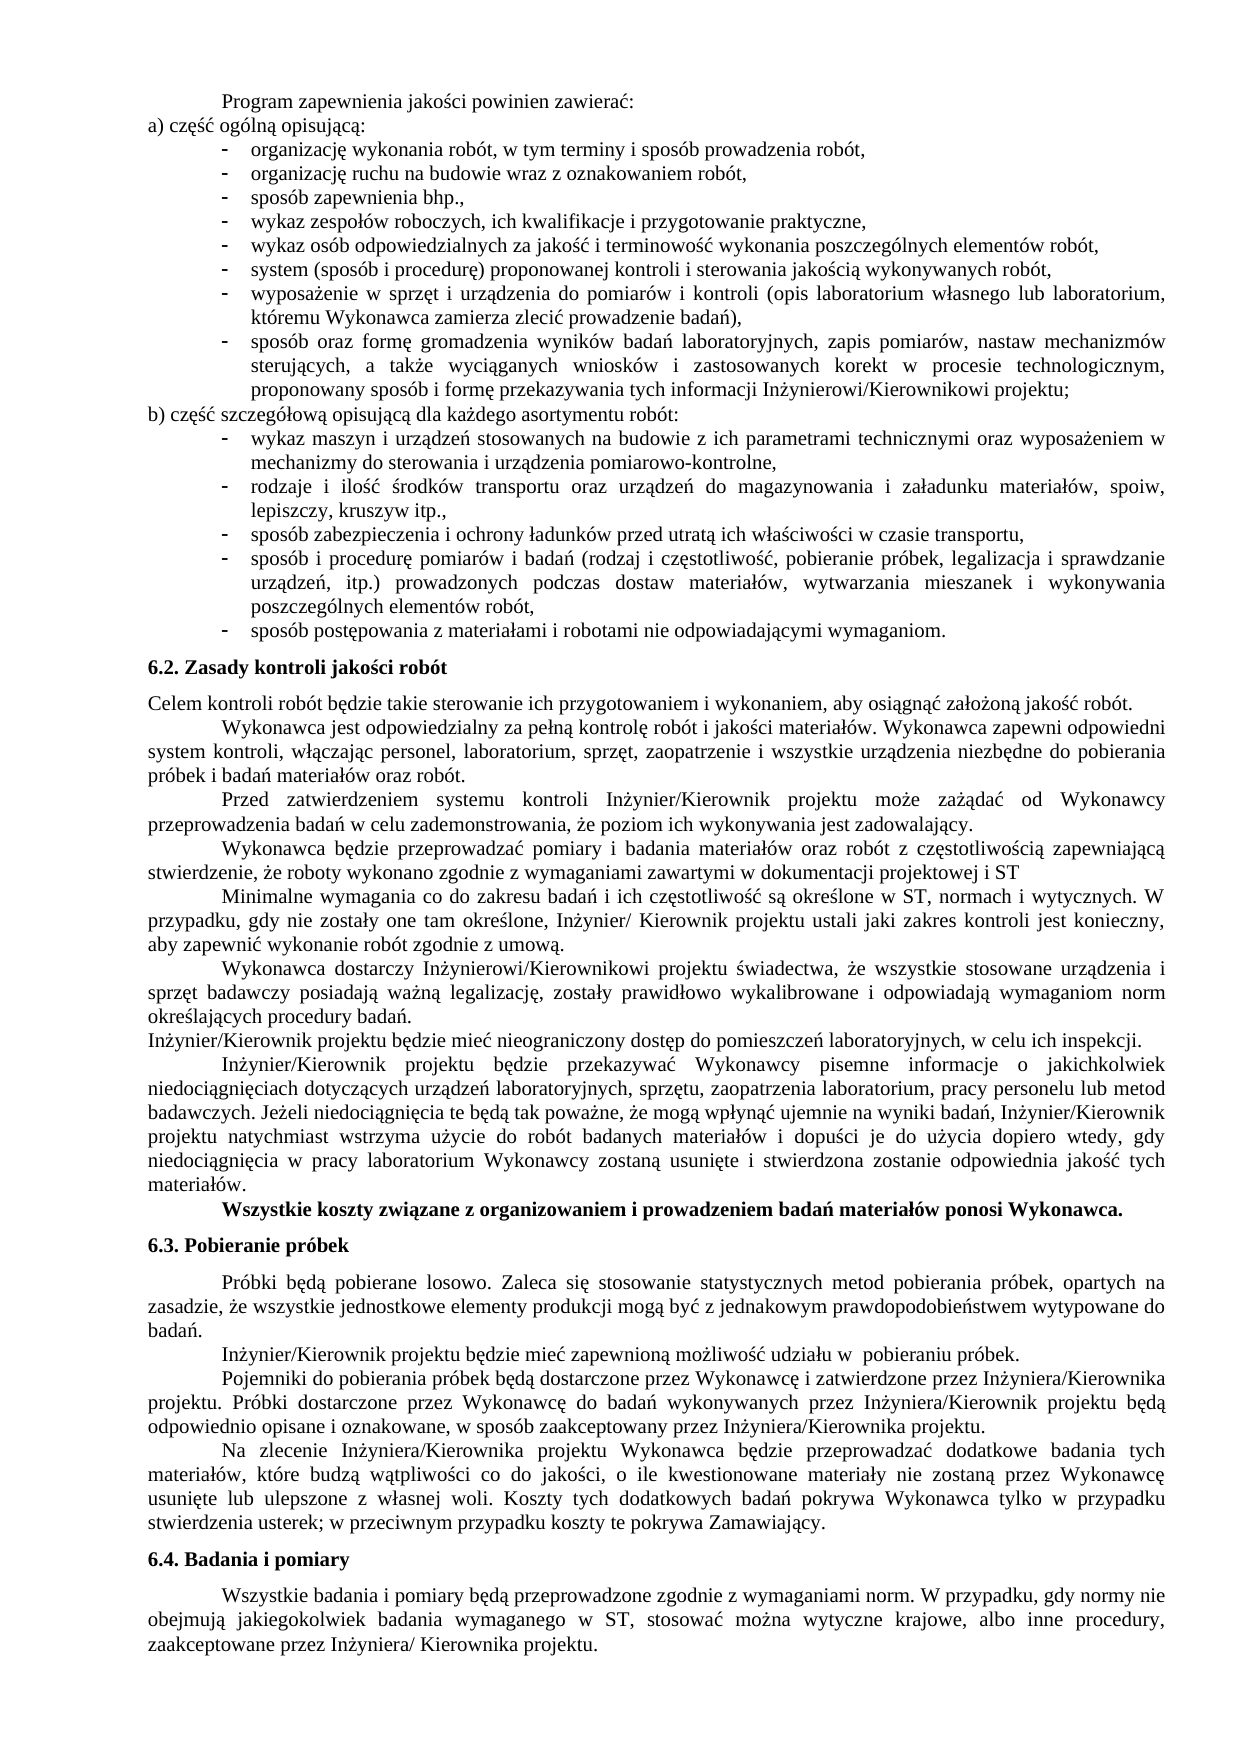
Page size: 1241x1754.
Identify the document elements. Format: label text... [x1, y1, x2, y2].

text Inżynier/Kierownik projektu będzie mieć nieograniczony dostęp do pomieszczeń laboratoryjnych, w celu ich inspekcji. [148, 1028, 1166, 1052]
list organizację ruchu na budowie wraz z oznakowaniem robót, [221, 161, 1166, 185]
list sposób postępowania z materiałami i robotami nie odpowiadającymi wymaganiom. [221, 618, 1166, 642]
text Przed zatwierdzeniem systemu kontroli Inżynier/Kierownik projektu może zażądać od Wykonawcy przeprowadzenia badań w celu zademonstrowania, że poziom ich wykonywania jest zadowalający. [148, 787, 1166, 836]
text Inżynier/Kierownik projektu będzie mieć zapewnioną możliwość udziału w pobieraniu próbek. [148, 1342, 1166, 1366]
text Minimalne wymagania co do zakresu badań i ich częstotliwość są określone w ST, normach i wytycznych. W przypadku, gdy nie zostały one tam określone, Inżynier/ Kierownik projektu ustali jaki zakres kontroli jest konieczny, aby zapewnić wykonanie robót zgodnie z umową. [148, 884, 1166, 956]
text Wszystkie badania i pomiary będą przeprowadzone zgodnie z wymaganiami norm. W przypadku, gdy normy nie obejmują jakiegokolwiek badania wymaganego w ST, stosować można wytyczne krajowe, albo inne procedury, zaakceptowane przez Inżyniera/ Kierownika projektu. [148, 1583, 1166, 1656]
text Inżynier/Kierownik projektu będzie przekazywać Wykonawcy pisemne informacje o jakichkolwiek niedociągnięciach dotyczących urządzeń laboratoryjnych, sprzętu, zaopatrzenia laboratorium, pracy personelu lub metod badawczych. Jeżeli niedociągnięcia te będą tak poważne, że mogą wpłynąć ujemnie na wyniki badań, Inżynier/Kierownik projektu natychmiast wstrzyma użycie do robót badanych materiałów i dopuści je do użycia dopiero wtedy, gdy niedociągnięcia w pracy laboratorium Wykonawcy zostaną usunięte i stwierdzona zostanie odpowiednia jakość tych materiałów. [148, 1052, 1166, 1196]
subtitle 6.2. Zasady kontroli jakości robót [148, 654, 1166, 679]
list sposób oraz formę gromadzenia wyników badań laboratoryjnych, zapis pomiarów, nastaw mechanizmów sterujących, a także wyciąganych wniosków i zastosowanych korekt w procesie technologicznym, proponowany sposób i formę przekazywania tych informacji Inżynierowi/Kierownikowi projektu; [221, 329, 1166, 401]
list b) część szczegółową opisującą dla każdego asortymentu robót: [148, 401, 1166, 426]
subtitle 6.3. Pobieranie próbek [148, 1233, 1166, 1257]
text Pojemniki do pobierania próbek będą dostarczone przez Wykonawcę i zatwierdzone przez Inżyniera/Kierownika projektu. Próbki dostarczone przez Wykonawcę do badań wykonywanych przez Inżyniera/Kierownik projektu będą odpowiednio opisane i oznakowane, w sposób zaakceptowany przez Inżyniera/Kierownika projektu. [148, 1366, 1166, 1438]
text Celem kontroli robót będzie takie sterowanie ich przygotowaniem i wykonaniem, aby osiągnąć założoną jakość robót. [148, 691, 1166, 715]
list sposób zabezpieczenia i ochrony ładunków przed utratą ich właściwości w czasie transportu, [221, 522, 1166, 546]
subtitle 6.4. Badania i pomiary [148, 1547, 1166, 1571]
list rodzaje i ilość środków transportu oraz urządzeń do magazynowania i załadunku materiałów, spoiw, lepiszczy, kruszyw itp., [221, 474, 1166, 522]
text Wykonawca będzie przeprowadzać pomiary i badania materiałów oraz robót z częstotliwością zapewniającą stwierdzenie, że roboty wykonano zgodnie z wymaganiami zawartymi w dokumentacji projektowej i ST [148, 836, 1166, 884]
list organizację wykonania robót, w tym terminy i sposób prowadzenia robót, [221, 137, 1166, 161]
text Wykonawca dostarczy Inżynierowi/Kierownikowi projektu świadectwa, że wszystkie stosowane urządzenia i sprzęt badawczy posiadają ważną legalizację, zostały prawidłowo wykalibrowane i odpowiadają wymaganiom norm określających procedury badań. [148, 956, 1166, 1028]
text Próbki będą pobierane losowo. Zaleca się stosowanie statystycznych metod pobierania próbek, opartych na zasadzie, że wszystkie jednostkowe elementy produkcji mogą być z jednakowym prawdopodobieństwem wytypowane do badań. [148, 1269, 1166, 1342]
text Wykonawca jest odpowiedzialny za pełną kontrolę robót i jakości materiałów. Wykonawca zapewni odpowiedni system kontroli, włączając personel, laboratorium, sprzęt, zaopatrzenie i wszystkie urządzenia niezbędne do pobierania próbek i badań materiałów oraz robót. [148, 715, 1166, 787]
text Program zapewnienia jakości powinien zawierać: [148, 89, 1166, 113]
list wyposażenie w sprzęt i urządzenia do pomiarów i kontroli (opis laboratorium własnego lub laboratorium, któremu Wykonawca zamierza zlecić prowadzenie badań), [221, 281, 1166, 329]
text a) część ogólną opisującą: [148, 113, 1166, 137]
list wykaz zespołów roboczych, ich kwalifikacje i przygotowanie praktyczne, [221, 209, 1166, 233]
text Na zlecenie Inżyniera/Kierownika projektu Wykonawca będzie przeprowadzać dodatkowe badania tych materiałów, które budzą wątpliwości co do jakości, o ile kwestionowane materiały nie zostaną przez Wykonawcę usunięte lub ulepszone z własnej woli. Koszty tych dodatkowych badań pokrywa Wykonawca tylko w przypadku stwierdzenia usterek; w przeciwnym przypadku koszty te pokrywa Zamawiający. [148, 1438, 1166, 1534]
list wykaz osób odpowiedzialnych za jakość i terminowość wykonania poszczególnych elementów robót, [221, 233, 1166, 257]
text Wszystkie koszty związane z organizowaniem i prowadzeniem badań materiałów ponosi Wykonawca. [148, 1196, 1166, 1221]
list sposób i procedurę pomiarów i badań (rodzaj i częstotliwość, pobieranie próbek, legalizacja i sprawdzanie urządzeń, itp.) prowadzonych podczas dostaw materiałów, wytwarzania mieszanek i wykonywania poszczególnych elementów robót, [221, 546, 1166, 618]
list sposób zapewnienia bhp., [221, 185, 1166, 209]
list system (sposób i procedurę) proponowanej kontroli i sterowania jakością wykonywanych robót, [221, 257, 1166, 281]
list wykaz maszyn i urządzeń stosowanych na budowie z ich parametrami technicznymi oraz wyposażeniem w mechanizmy do sterowania i urządzenia pomiarowo-kontrolne, [221, 426, 1166, 474]
